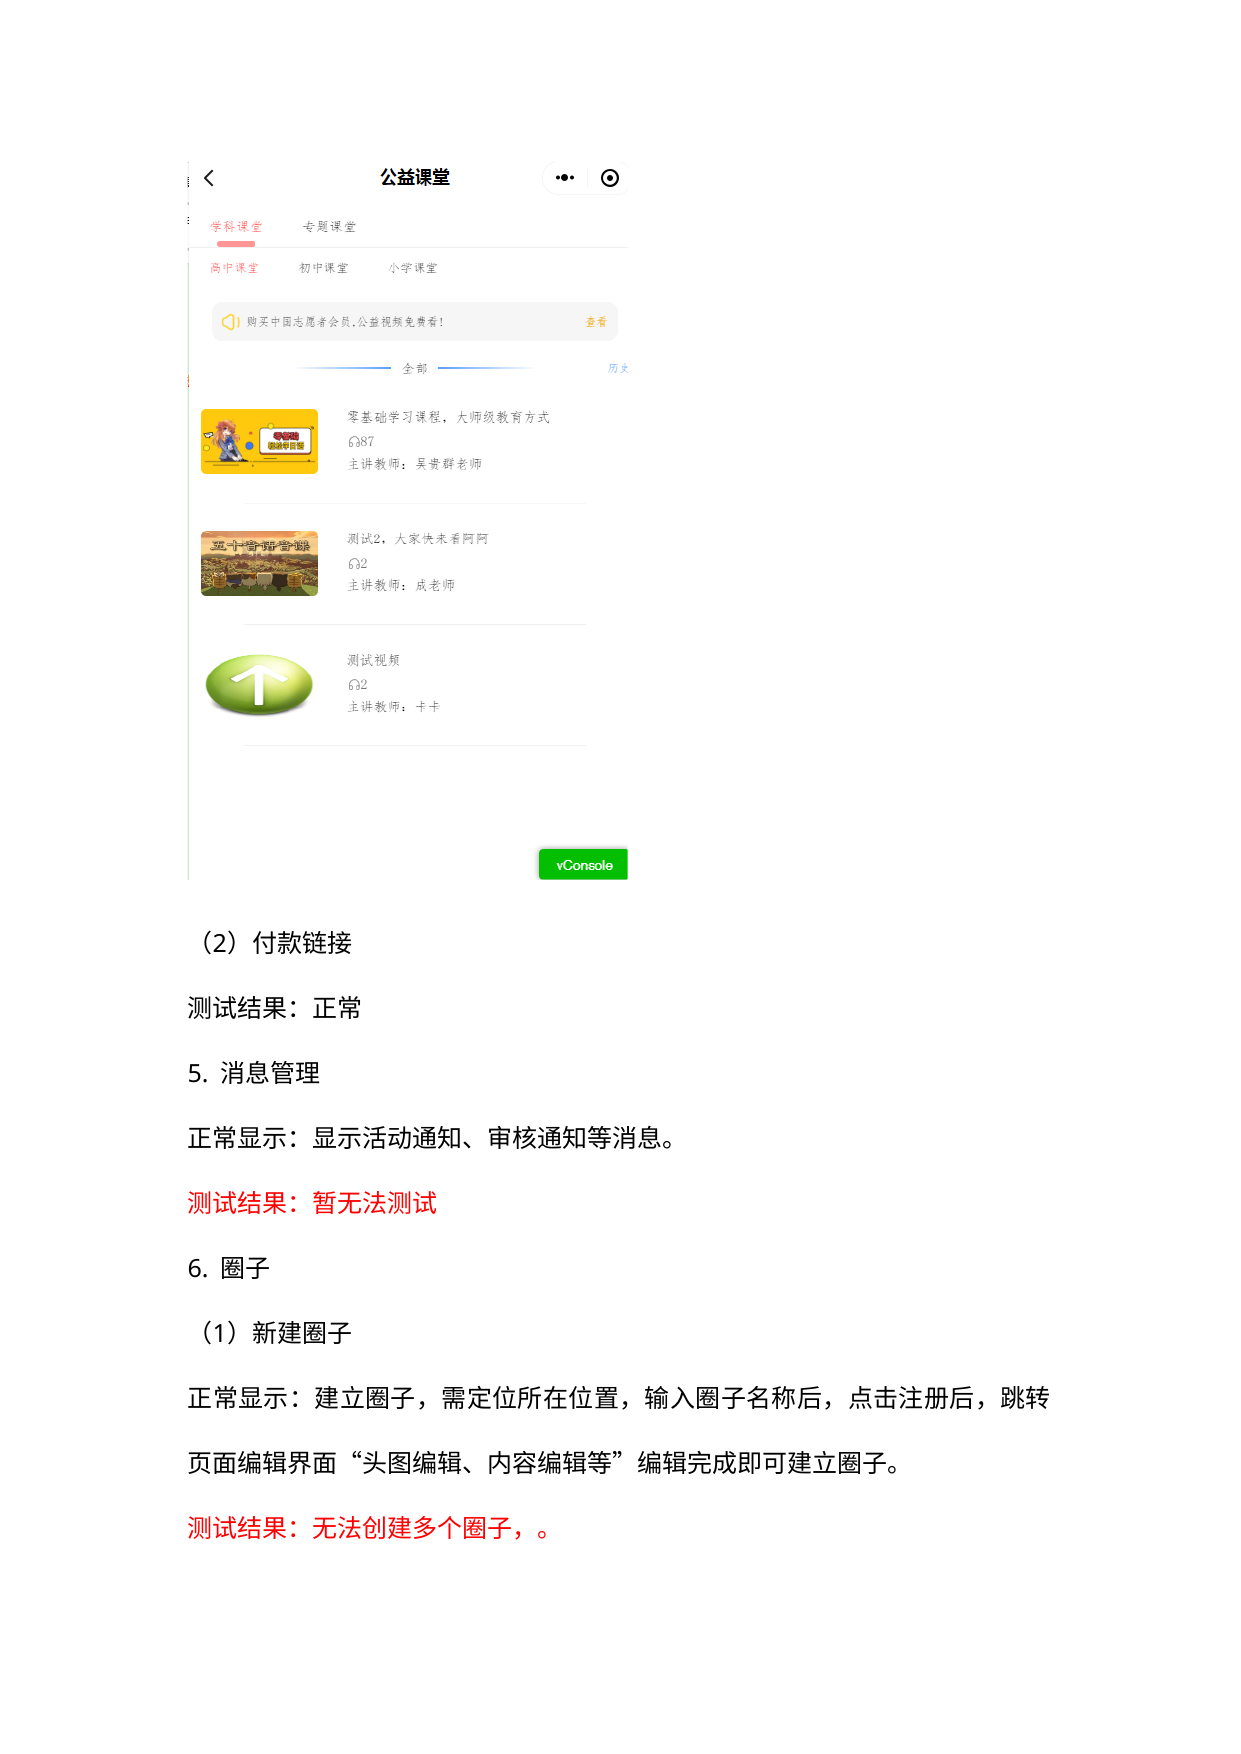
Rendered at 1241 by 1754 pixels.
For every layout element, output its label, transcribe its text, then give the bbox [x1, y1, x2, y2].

list 测试结果：无法创建多个圈子，。 [187, 1494, 1053, 1559]
picture [187, 162, 628, 880]
list 圈子 [187, 1234, 1053, 1299]
list 正常显示：显示活动通知、审核通知等消息。 [187, 1104, 1053, 1169]
list 消息管理 [187, 1039, 1053, 1104]
list 付款链接 [187, 909, 1053, 974]
list 正常显示：建立圈子，需定位所在位置，输入圈子名称后，点击注册后，跳转页面编辑界面“头图编辑、内容编辑等”编辑完成即可建立圈子。 [187, 1364, 1053, 1494]
list 测试结果：正常 [187, 974, 1053, 1039]
list 测试结果：暂无法测试 [187, 1169, 1053, 1234]
list 新建圈子 [187, 1299, 1053, 1364]
